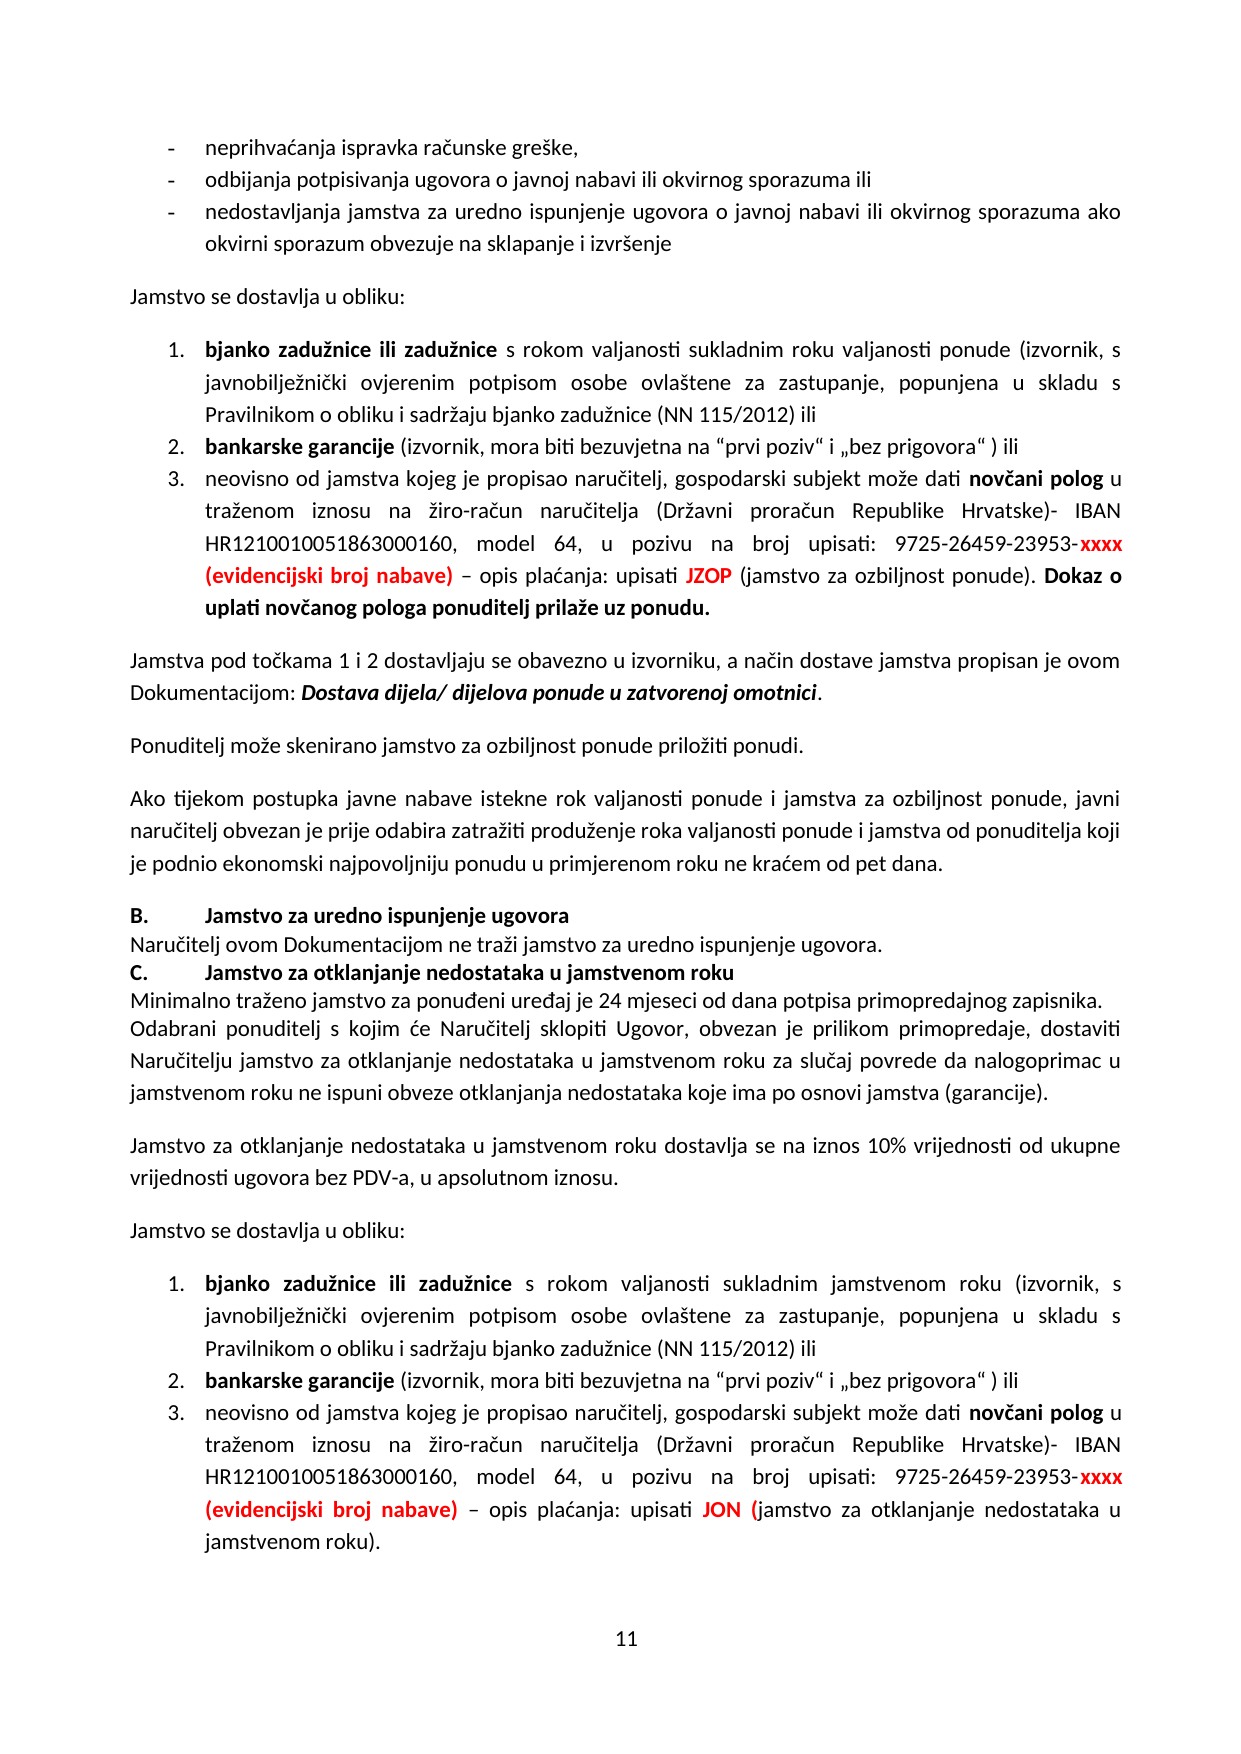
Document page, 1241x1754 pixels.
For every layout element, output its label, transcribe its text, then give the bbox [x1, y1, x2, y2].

list bjanko zadužnice ili zadužnice s rokom valjanosti sukladnim roku valjanosti ponude (izvornik, s javnobilježnički ovjerenim potpisom osobe ovlaštene za zastupanje, popunjena u skladu s Pravilnikom o obliku i sadržaju bjanko zadužnice (NN 115/2012) ili [167, 336, 1122, 428]
text Jamstva pod točkama 1 i 2 dostavljaju se obavezno u izvorniku, a način dostave jamstva propisan je ovom Dokumentacijom: Dostava dijela/ dijelova ponude u zatvorenoj omotnici. [130, 646, 1122, 706]
list nedostavljanja jamstva za uredno ispunjenje ugovora o javnoj nabavi ili okvirnog sporazuma ako okvirni sporazum obvezuje na sklapanje i izvršenje [167, 197, 1122, 257]
list odbijanja potpisivanja ugovora o javnoj nabavi ili okvirnog sporazuma ili [167, 165, 1122, 193]
list neprihvaćanja ispravka računske greške, [167, 133, 1122, 161]
list bankarske garancije (izvornik, mora biti bezuvjetna na “prvi poziv“ i „bez prigovora“ ) ili [167, 432, 1122, 460]
text Odabrani ponuditelj s kojim će Naručitelj sklopiti Ugovor, obvezan je prilikom primopredaje, dostaviti Naručitelju jamstvo za otklanjanje nedostataka u jamstvenom roku za slučaj povrede da nalogoprimac u jamstvenom roku ne ispuni obveze otklanjanja nedostataka koje ima po osnovi jamstva (garancije). [130, 1014, 1122, 1106]
list bankarske garancije (izvornik, mora biti bezuvjetna na “prvi poziv“ i „bez prigovora“ ) ili [167, 1366, 1122, 1394]
text Jamstvo za otklanjanje nedostataka u jamstvenom roku dostavlja se na iznos 10% vrijednosti od ukupne vrijednosti ugovora bez PDV-a, u apsolutnom iznosu. [130, 1131, 1122, 1191]
list Jamstvo za uredno ispunjenje ugovora [130, 902, 1122, 930]
text Ako tijekom postupka javne nabave istekne rok valjanosti ponude i jamstva za ozbiljnost ponude, javni naručitelj obvezan je prije odabira zatražiti produženje roka valjanosti ponude i jamstva od ponuditelja koji je podnio ekonomski najpovoljniju ponudu u primjerenom roku ne kraćem od pet dana. [130, 784, 1122, 877]
text Jamstvo se dostavlja u obliku: [130, 1216, 1122, 1244]
list bjanko zadužnice ili zadužnice s rokom valjanosti sukladnim jamstvenom roku (izvornik, s javnobilježnički ovjerenim potpisom osobe ovlaštene za zastupanje, popunjena u skladu s Pravilnikom o obliku i sadržaju bjanko zadužnice (NN 115/2012) ili [167, 1269, 1122, 1362]
text Naručitelj ovom Dokumentacijom ne traži jamstvo za uredno ispunjenje ugovora. [130, 930, 1122, 958]
list Jamstvo za otklanjanje nedostataka u jamstvenom roku [130, 958, 1122, 986]
text Minimalno traženo jamstvo za ponuđeni uređaj je 24 mjeseci od dana potpisa primopredajnog zapisnika. [130, 986, 1122, 1014]
text Ponuditelj može skenirano jamstvo za ozbiljnost ponude priložiti ponudi. [130, 731, 1122, 759]
text Jamstvo se dostavlja u obliku: [130, 282, 1122, 311]
list neovisno od jamstva kojeg je propisao naručitelj, gospodarski subjekt može dati novčani polog u traženom iznosu na žiro-račun naručitelja (Državni proračun Republike Hrvatske)- IBAN HR1210010051863000160, model 64, u pozivu na broj upisati: 9725-26459-23953-xxxx (evidencijski broj nabave) – opis plaćanja: upisati JZOP (jamstvo za ozbiljnost ponude). Dokaz o uplati novčanog pologa ponuditelj prilaže uz ponudu. [167, 464, 1122, 621]
list neovisno od jamstva kojeg je propisao naručitelj, gospodarski subjekt može dati novčani polog u traženom iznosu na žiro-račun naručitelja (Državni proračun Republike Hrvatske)- IBAN HR1210010051863000160, model 64, u pozivu na broj upisati: 9725-26459-23953-xxxx (evidencijski broj nabave) – opis plaćanja: upisati JON (jamstvo za otklanjanje nedostataka u jamstvenom roku). [167, 1398, 1122, 1555]
